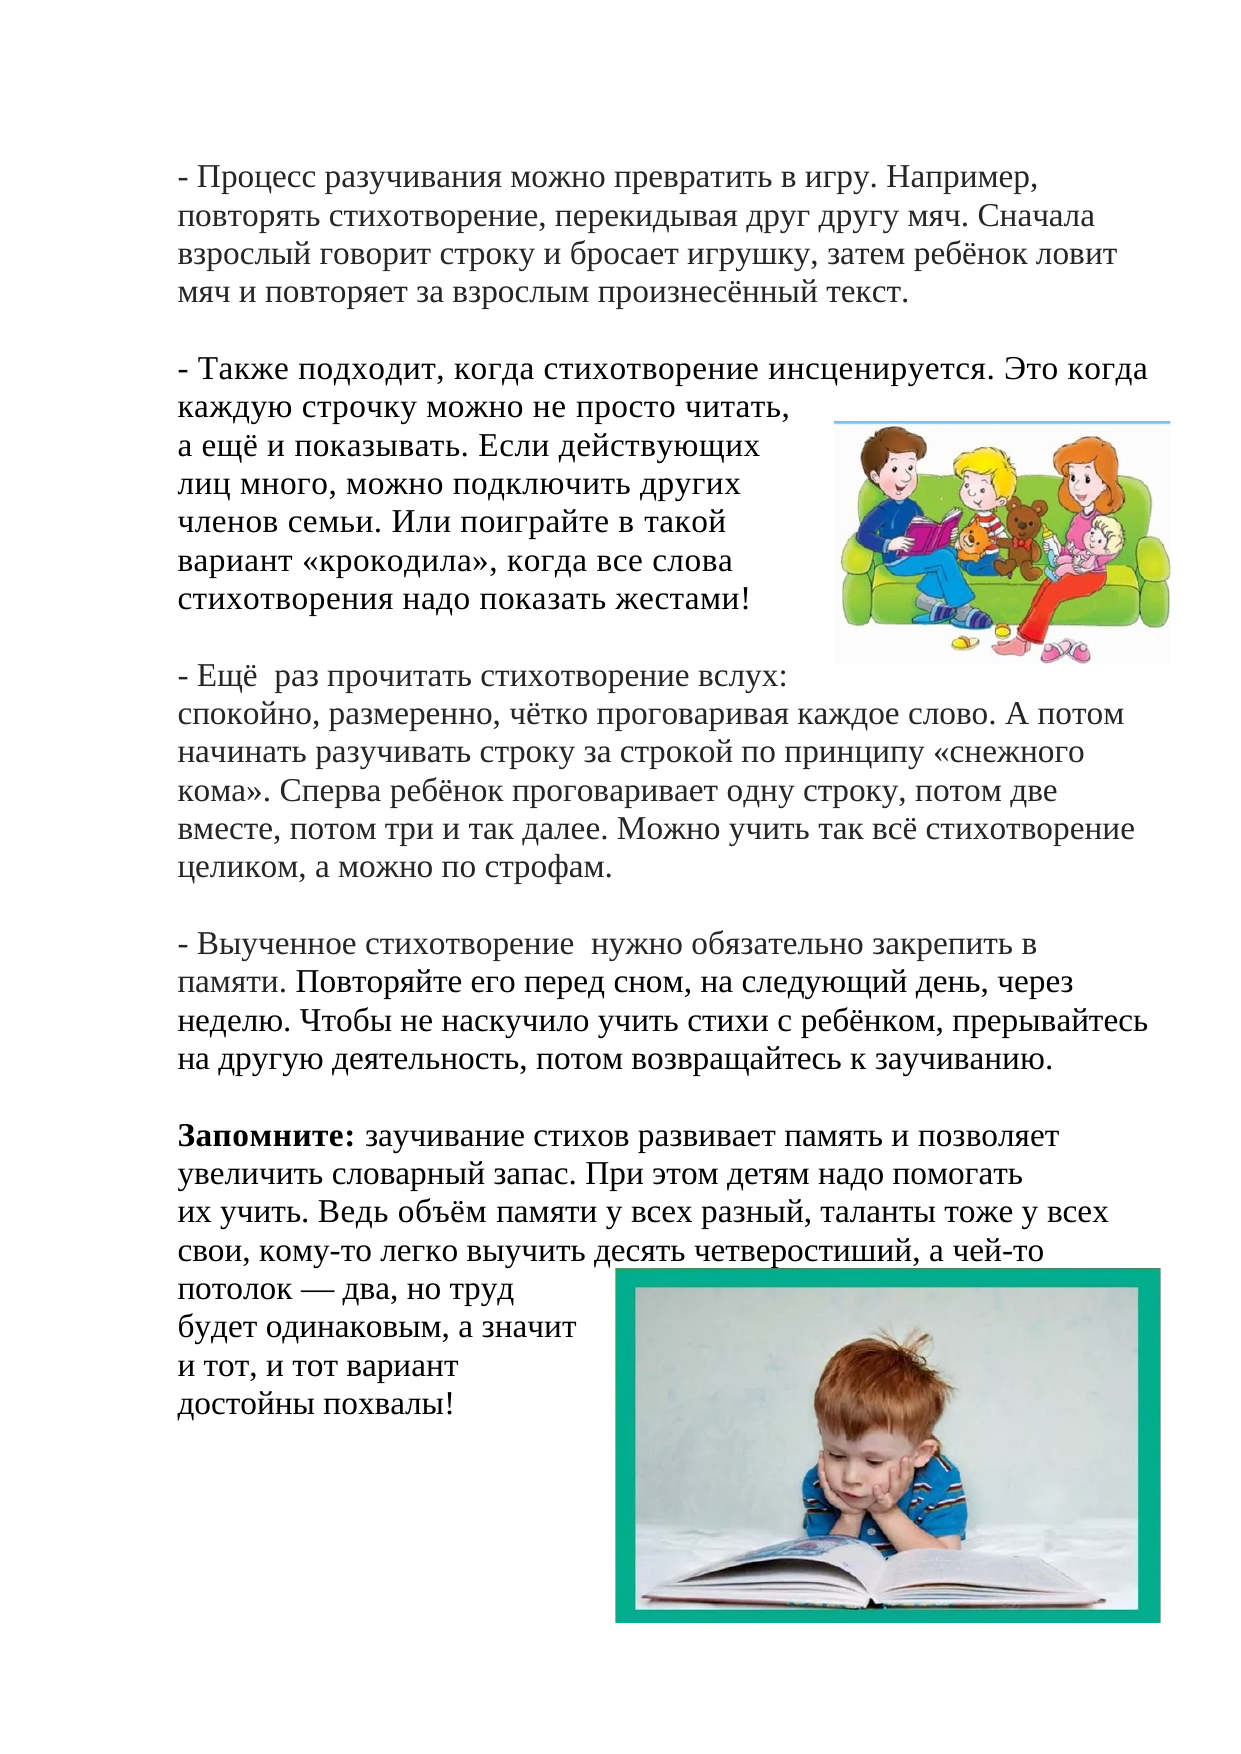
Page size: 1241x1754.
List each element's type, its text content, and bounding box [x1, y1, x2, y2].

text - Также подходит, когда стихотворение инсценируется. Это когда каждую строчку можно не просто читать, а ещё и показывать. Если действующих лиц много, можно подключить других членов семьи. Или поиграйте в такой вариант «крокодила», когда все слова стихотворения надо показать жестами! [177, 348, 1152, 616]
text - Процесс разучивания можно превратить в игру. Например, повторять стихотворение, перекидывая друг другу мяч. Сначала взрослый говорит строку и бросает игрушку, затем ребёнок ловит мяч и повторяет за взрослым произнесённый текст. [177, 156, 1152, 310]
picture [832, 421, 1170, 663]
text - Выученное стихотворение нужно обязательно закрепить в памяти. Повторяйте его перед сном, на следующий день, через неделю. Чтобы не наскучило учить стихи с ребёнком, прерывайтесь на другую деятельность, потом возвращайтесь к заучиванию. [177, 923, 1152, 1076]
text Запомните: заучивание стихов развивает память и позволяет увеличить словарный запас. При этом детям надо помогать их учить. Ведь объём памяти у всех разный, таланты тоже у всех свои, кому-то легко выучить десять четверостиший, а чей-то потолок — два, но труд будет одинаковым, а значит и тот, и тот вариант достойны похвалы! [177, 1115, 1152, 1421]
picture [615, 1268, 1161, 1623]
text - Ещё раз прочитать стихотворение вслух: спокойно, размеренно, чётко проговаривая каждое слово. А потом начинать разучивать строку за строкой по принципу «снежного кома». Сперва ребёнок проговаривает одну строку, потом две вместе, потом три и так далее. Можно учить так всё стихотворение целиком, а можно по строфам. [177, 655, 1152, 885]
